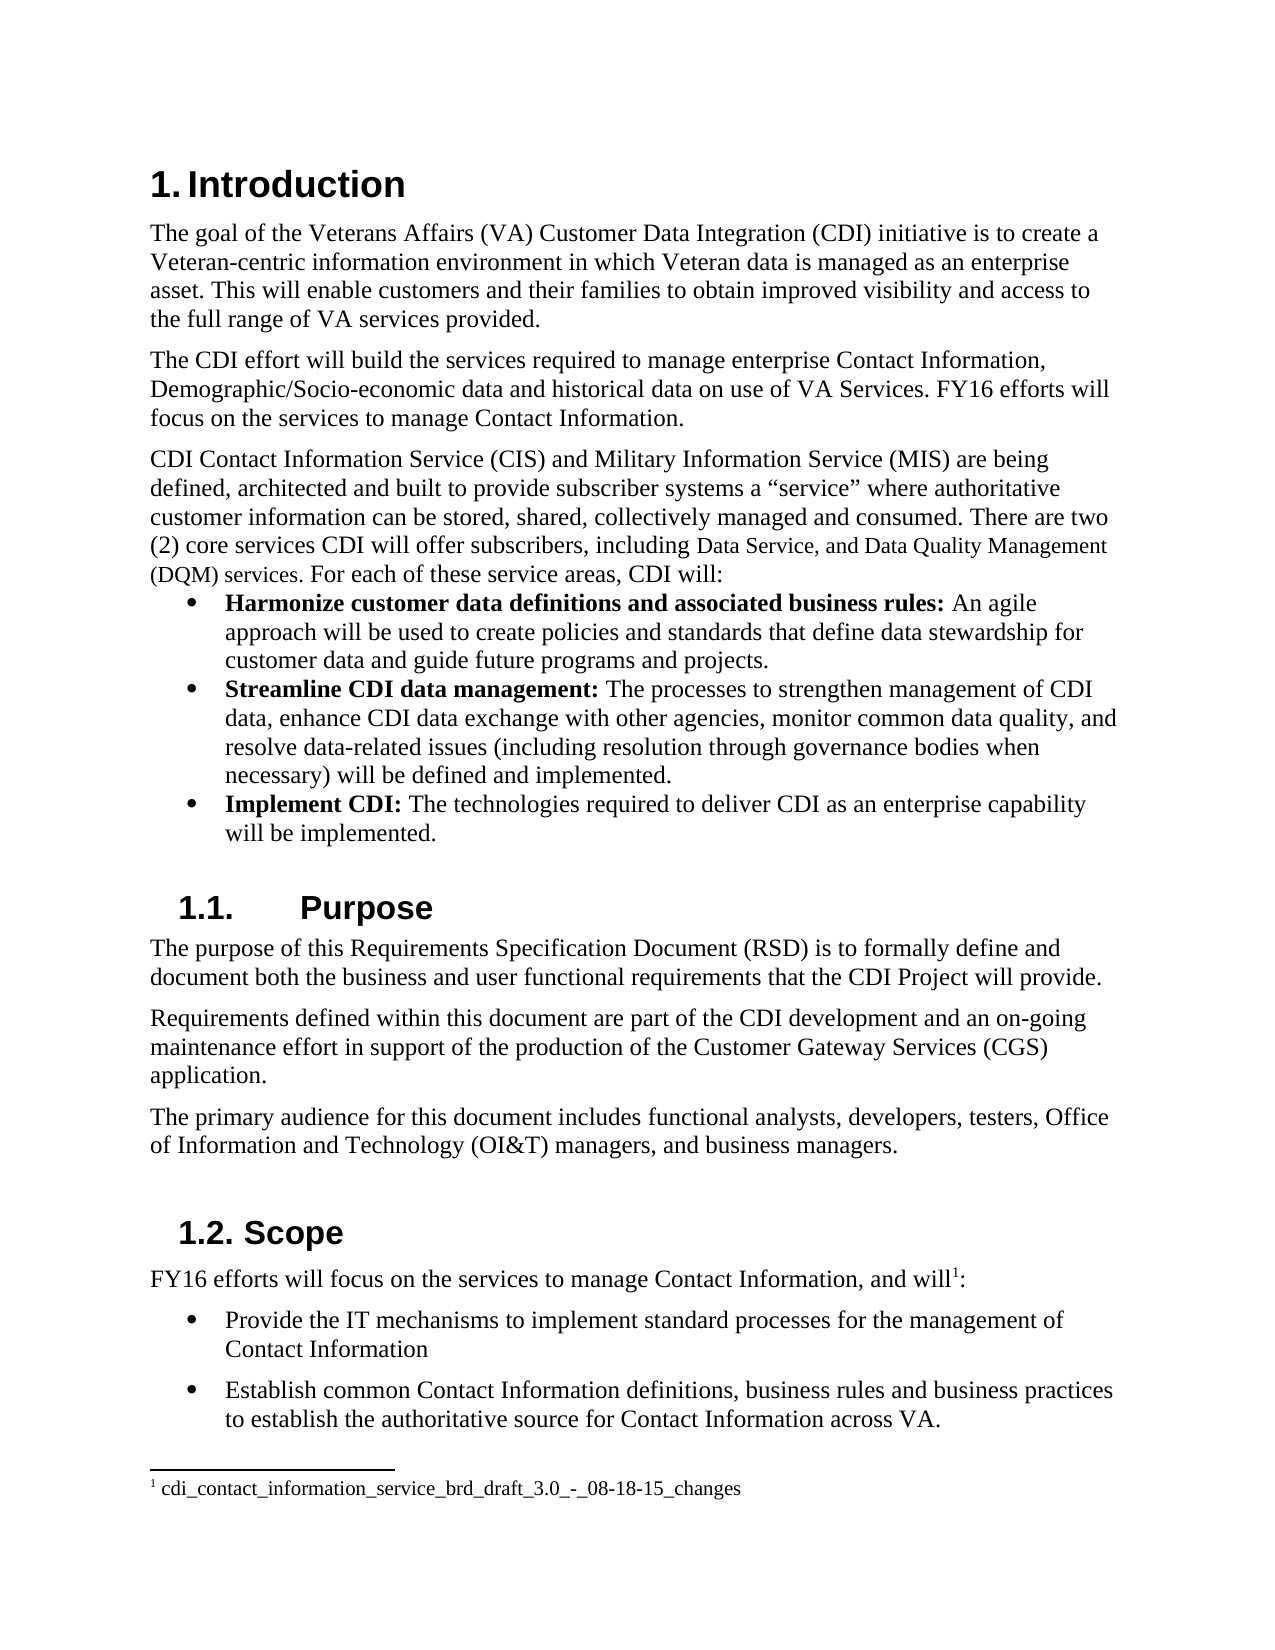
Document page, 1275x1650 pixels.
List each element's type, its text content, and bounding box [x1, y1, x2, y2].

list Provide the IT mechanisms to implement standard processes for the management of Contact Information [187, 1305, 1125, 1362]
subtitle Introduction [150, 162, 1125, 206]
subtitle Purpose [178, 888, 1125, 927]
text CDI Contact Information Service (CIS) and Military Information Service (MIS) are being defined, architected and built to provide subscriber systems a “service” where authoritative customer information can be stored, shared, collectively managed and consumed. There are two (2) core services CDI will offer subscribers, including Data Service, and Data Quality Management (DQM) services. For each of these service areas, CDI will: [150, 444, 1125, 588]
text The primary audience for this document includes functional analysts, developers, testers, Office of Information and Technology (OI&T) managers, and business managers. [150, 1102, 1125, 1159]
text The goal of the Veterans Affairs (VA) Customer Data Integration (CDI) initiative is to create a Veteran-centric information environment in which Veteran data is managed as an enterprise asset. This will enable customers and their families to obtain improved visibility and access to the full range of VA services provided. [150, 218, 1125, 333]
list Streamline CDI data management: The processes to strengthen management of CDI data, enhance CDI data exchange with other agencies, monitor common data quality, and resolve data-related issues (including resolution through governance bodies when necessary) will be defined and implemented. [187, 674, 1125, 789]
text FY16 efforts will focus on the services to manage Contact Information, and will: [150, 1264, 1125, 1292]
text The CDI effort will build the services required to manage enterprise Contact Information, Demographic/Socio-economic data and historical data on use of VA Services. FY16 efforts will focus on the services to manage Contact Information. [150, 346, 1125, 432]
list Establish common Contact Information definitions, business rules and business practices to establish the authoritative source for Contact Information across VA. [187, 1375, 1125, 1432]
text Requirements defined within this document are part of the CDI development and an on-going maintenance effort in support of the production of the Customer Gateway Services (CGS) application. [150, 1003, 1125, 1089]
subtitle Scope [178, 1213, 1125, 1251]
list Harmonize customer data definitions and associated business rules: An agile approach will be used to create policies and standards that define data stewardship for customer data and guide future programs and projects. [187, 588, 1125, 674]
list The purpose of this Requirements Specification Document (RSD) is to formally define and document both the business and user functional requirements that the CDI Project will provide. [150, 933, 1125, 990]
list Implement CDI: The technologies required to deliver CDI as an enterprise capability will be implemented. [187, 789, 1125, 847]
